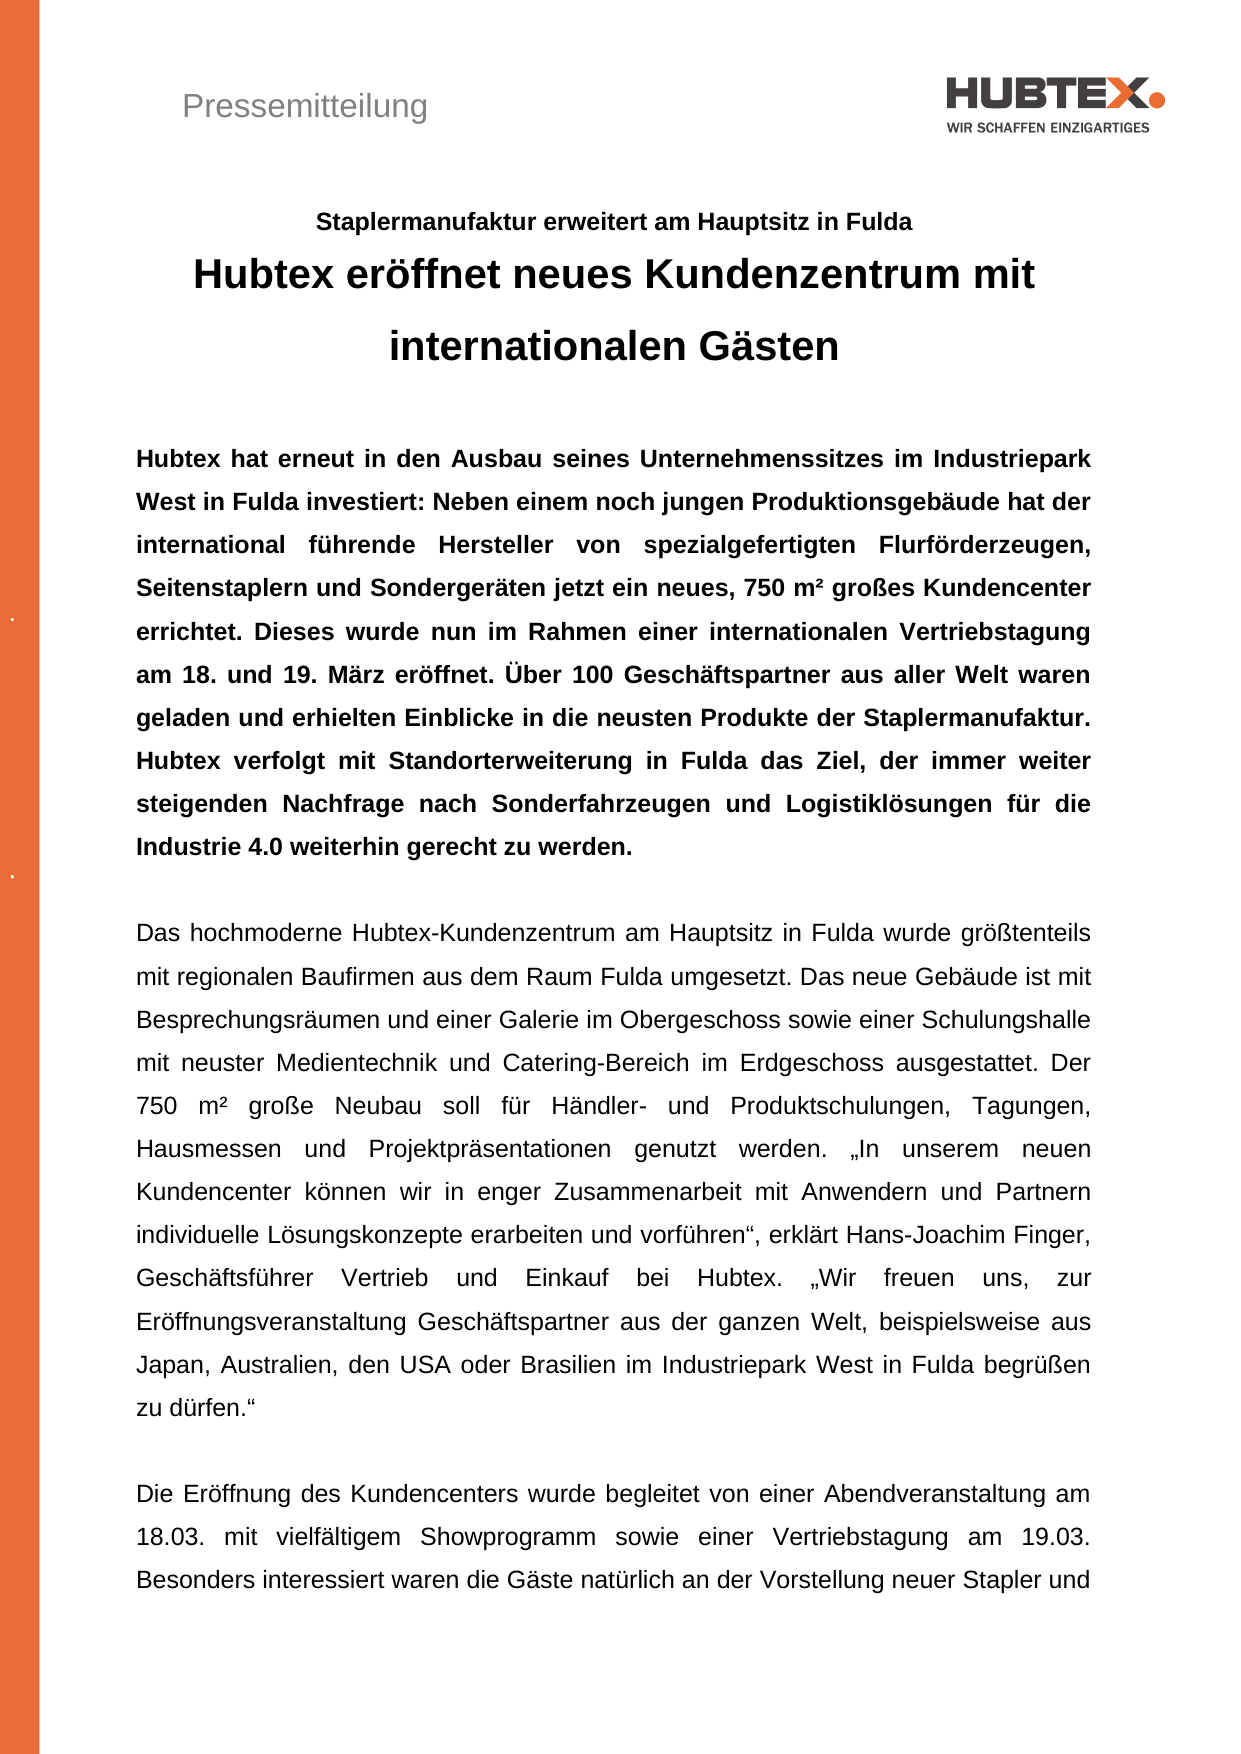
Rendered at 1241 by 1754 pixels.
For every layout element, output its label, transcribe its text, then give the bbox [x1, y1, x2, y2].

text Hubtex eröffnet neues Kundenzentrum mit internationalen Gästen [136, 250, 1093, 370]
text Das hochmoderne Hubtex-Kundenzentrum am Hauptsitz in Fulda wurde größtenteils mit regionalen Baufirmen aus dem Raum Fulda umgesetzt. Das neue Gebäude ist mit Besprechungsräumen und einer Galerie im Obergeschoss sowie einer Schulungshalle mit neuster Medientechnik und Catering-Bereich im Erdgeschoss ausgestattet. Der 750 m² große Neubau soll für Händler- und Produktschulungen, Tagungen, Hausmessen und Projektpräsentationen genutzt werden. „In unserem neuen Kundencenter können wir in enger Zusammenarbeit mit Anwendern und Partnern individuelle Lösungskonzepte erarbeiten und vorführen“, erklärt Hans-Joachim Finger, Geschäftsführer Vertrieb und Einkauf bei Hubtex. „Wir freuen uns, zur Eröffnungsveranstaltung Geschäftspartner aus der ganzen Welt, beispielsweise aus Japan, Australien, den USA oder Brasilien im Industriepark West in Fulda begrüßen zu dürfen.“ [136, 918, 1093, 1421]
picture [0, 0, 1241, 1754]
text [136, 1479, 1093, 1594]
text Staplermanufaktur erweitert am Hauptsitz in Fulda [136, 207, 1093, 236]
text Hubtex hat erneut in den Ausbau seines Unternehmenssitzes im Industriepark West in Fulda investiert: Neben einem noch jungen Produktionsgebäude hat der international führende Hersteller von spezialgefertigten Flurförderzeugen, Seitenstaplern und Sondergeräten jetzt ein neues, 750 m² großes Kundencenter errichtet. Dieses wurde nun im Rahmen einer internationalen Vertriebstagung am 18. und 19. März eröffnet. Über 100 Geschäftspartner aus aller Welt waren geladen und erhielten Einblicke in die neusten Produkte der Staplermanufaktur. Hubtex verfolgt mit Standorterweiterung in Fulda das Ziel, der immer weiter steigenden Nachfrage nach Sonderfahrzeugen und Logistiklösungen für die Industrie 4.0 weiterhin gerecht zu werden. [136, 444, 1093, 861]
